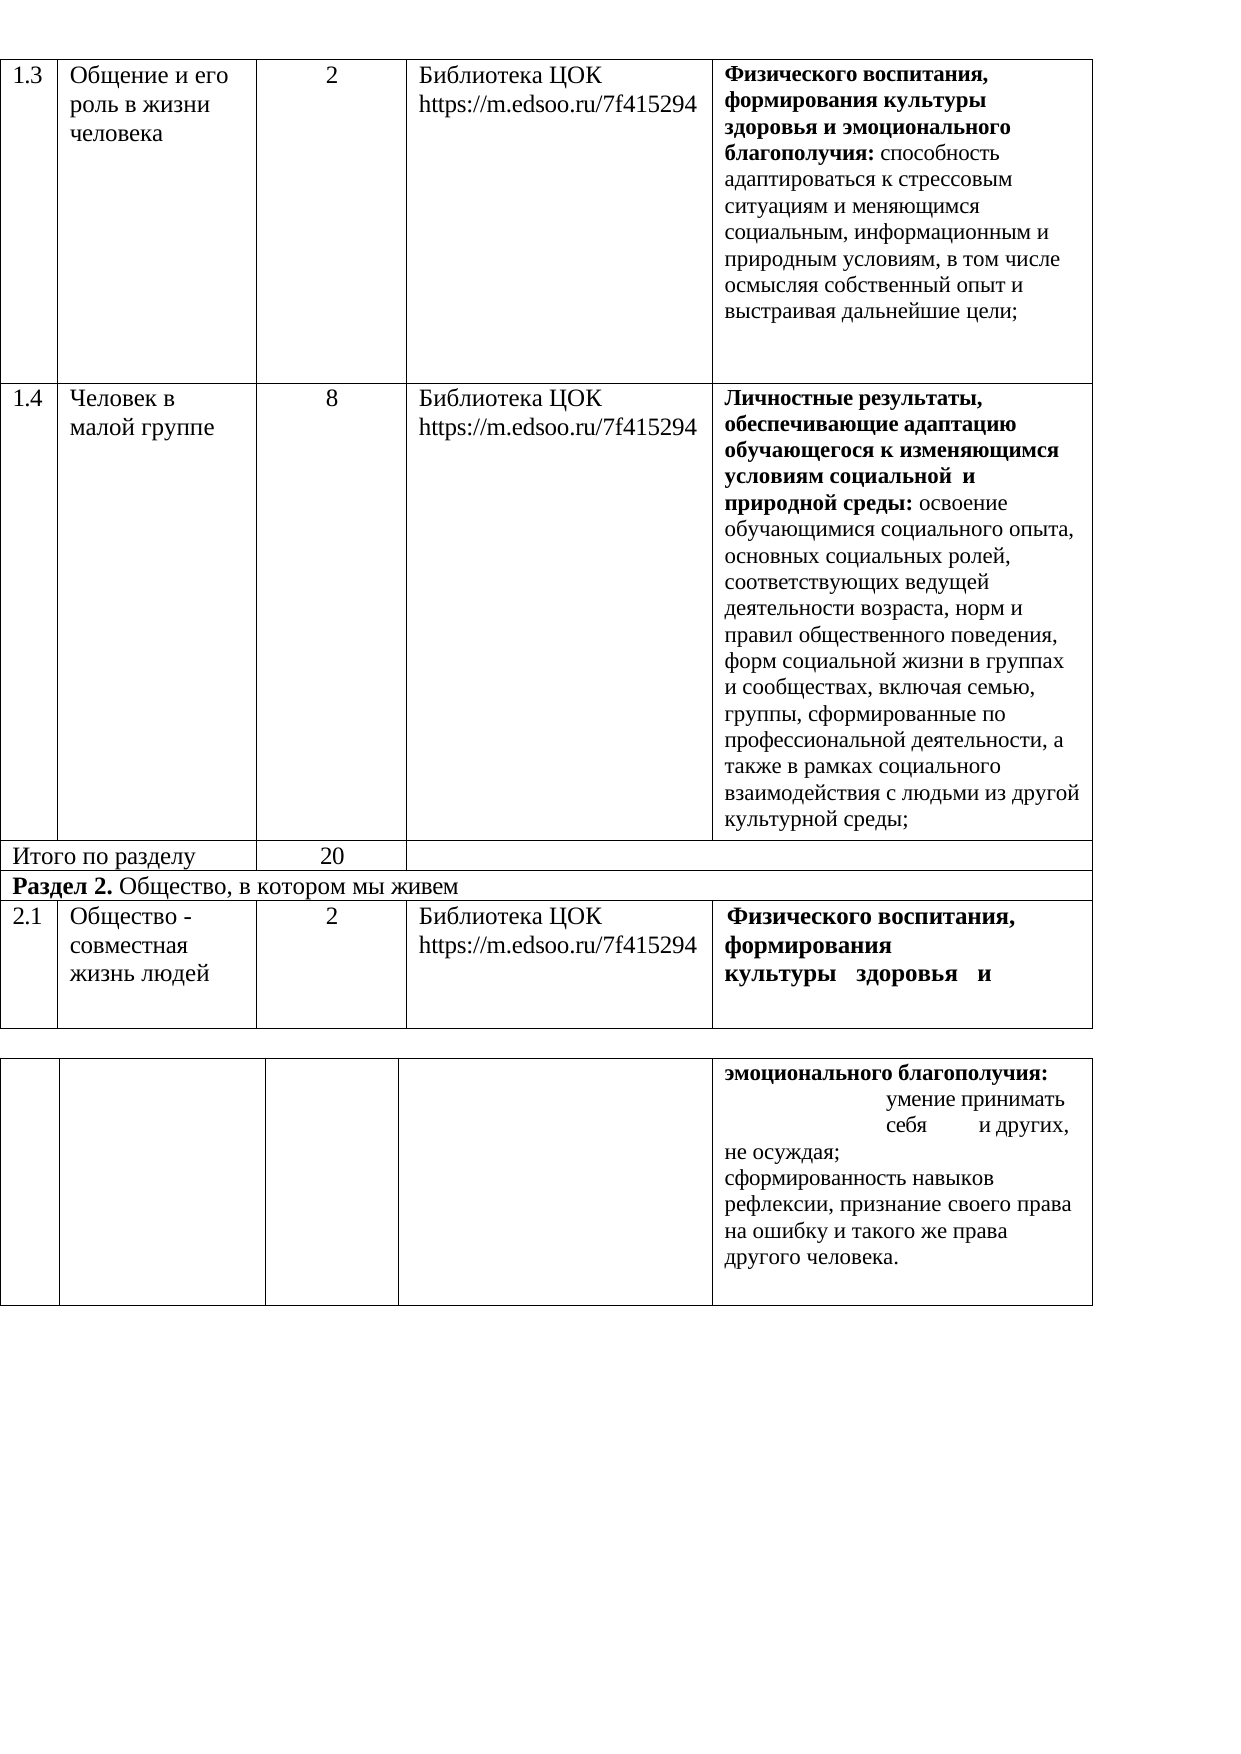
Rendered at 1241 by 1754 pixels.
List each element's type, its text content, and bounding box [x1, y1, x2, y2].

table_cell 2 [257, 60, 406, 382]
table_cell Общение и его роль в жизни человека [58, 60, 256, 382]
table_cell Итого по разделу [1, 841, 256, 870]
table_cell Физического воспитания, формирования культуры здоровья и эмоционального благополучия: способность адаптироваться к стрессовым ситуациям и меняющимся социальным, информационным и природным условиям, в том числе осмысляя собственный опыт и выстраивая дальнейшие цели; [713, 60, 1092, 382]
table_cell Человек в малой группе [58, 384, 256, 840]
table_cell Библиотека ЦОК https://m.edsoo.ru/7f415294 [407, 60, 712, 382]
table_header эмоционального благополучия: умение принимать себя и других, не осуждая; сформированность навыков рефлексии, признание своего права на ошибку и такого же права другого человека. [713, 1059, 1092, 1304]
table_cell 8 [257, 384, 406, 840]
table_header [1, 1059, 59, 1304]
table_cell Личностные результаты, обеспечивающие адаптацию обучающегося к изменяющимся условиям социальной и природной среды: освоение обучающимися социального опыта, основных социальных ролей, соответствующих ведущей деятельности возраста, норм и правил общественного поведения, форм социальной жизни в группах и сообществах, включая семью, группы, сформированные по профессиональной деятельности, а также в рамках социального взаимодействия с людьми из другой культурной среды; [713, 384, 1092, 840]
table_cell 2 [257, 901, 406, 1028]
table_header [266, 1059, 398, 1304]
table_cell Общество - совместная жизнь людей [58, 901, 256, 1028]
table_cell Физического воспитания, формирования культуры здоровья и [713, 901, 1092, 1028]
table_header [399, 1059, 712, 1304]
table_cell Библиотека ЦОК https://m.edsoo.ru/7f415294 [407, 901, 712, 1028]
table_cell 20 [257, 841, 406, 870]
table_cell Библиотека ЦОК https://m.edsoo.ru/7f415294 [407, 384, 712, 840]
table_cell 1.4 [1, 384, 57, 840]
table_cell 2.1 [1, 901, 57, 1028]
table_header [60, 1059, 265, 1304]
table_cell Раздел 2. Общество, в котором мы живем [1, 871, 1092, 900]
table_cell [407, 841, 1092, 870]
table_cell 1.3 [1, 60, 57, 382]
